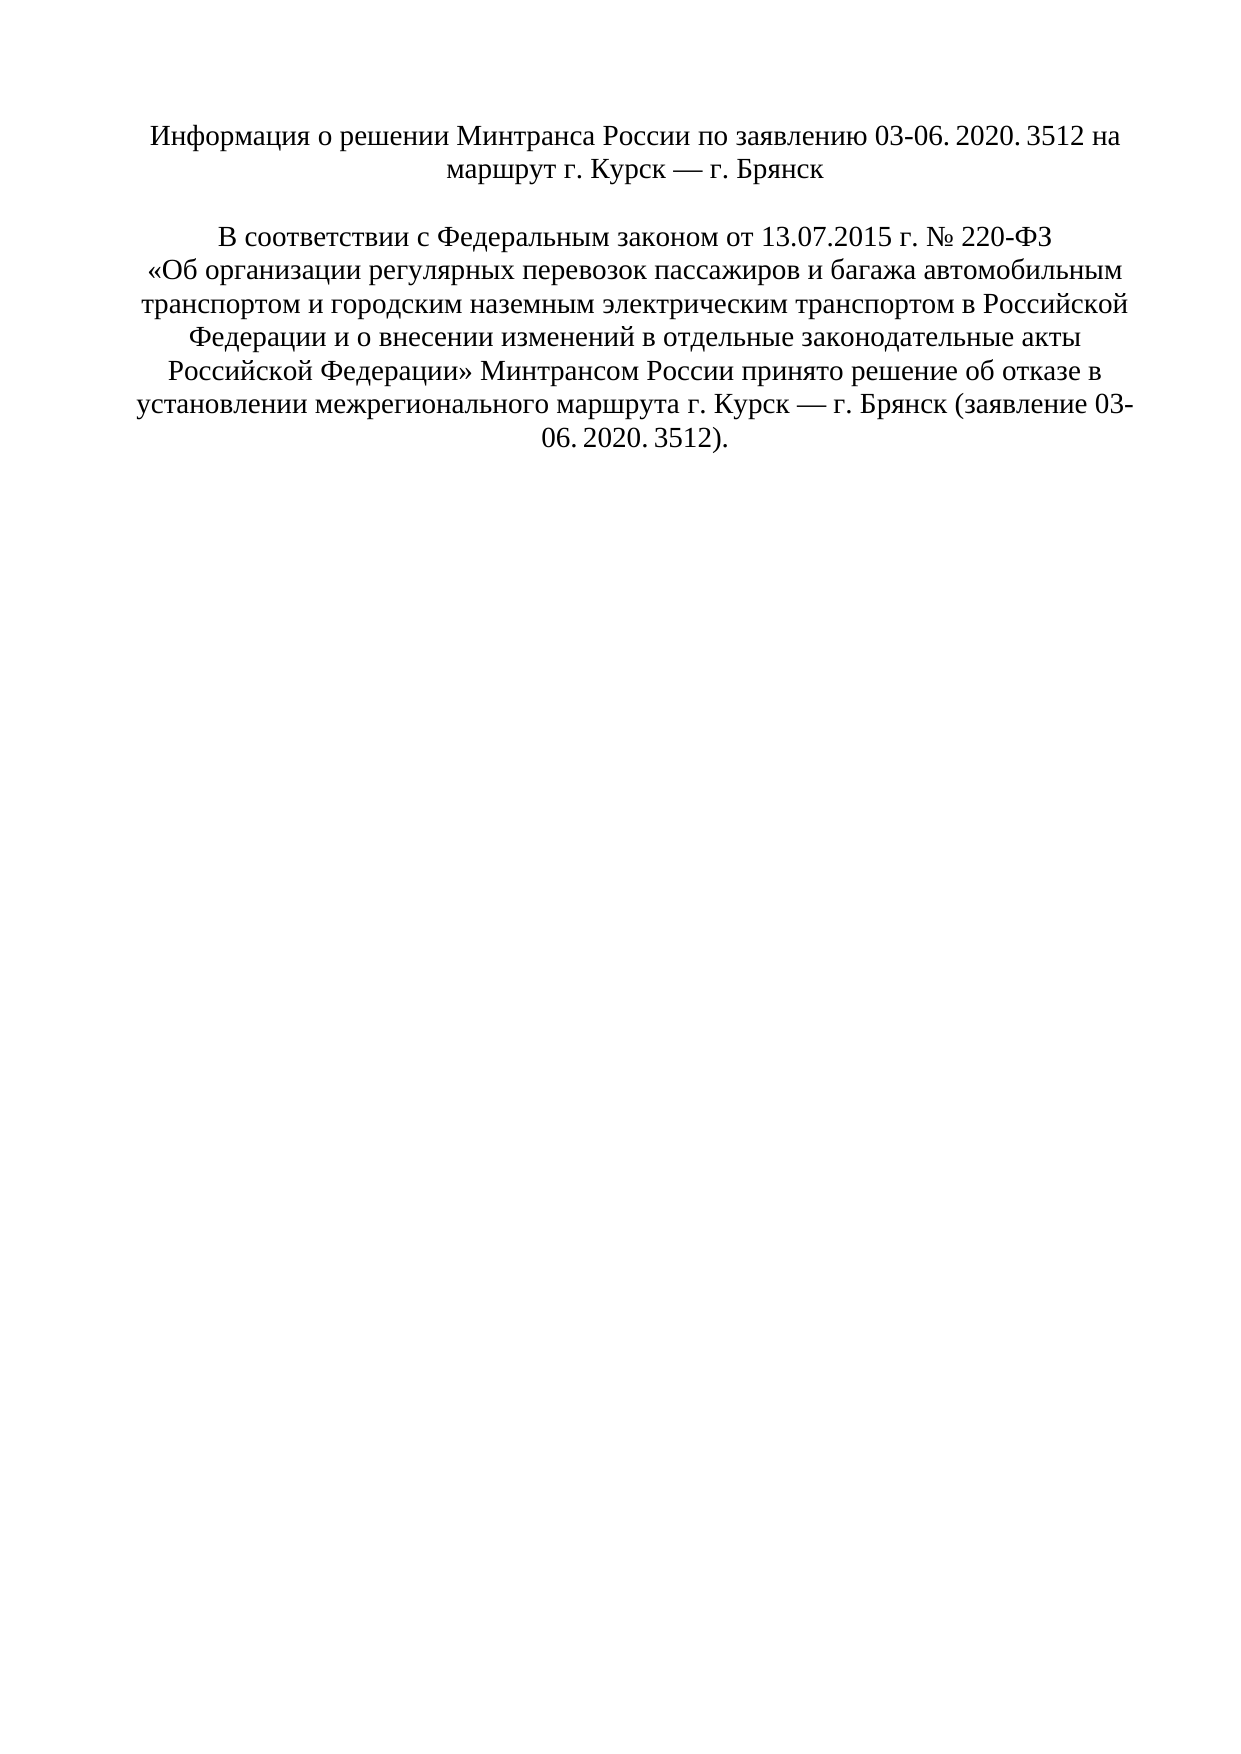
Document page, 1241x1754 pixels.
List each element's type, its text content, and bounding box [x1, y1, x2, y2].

text Информация о решении Минтранса России по заявлению 03-06. 2020. 3512 на маршрут г. Курск — г. Брянск [118, 118, 1152, 185]
text В соответствии с Федеральным законом от 13.07.2015 г. № 220-ФЗ «Об организации регулярных перевозок пассажиров и багажа автомобильным транспортом и городским наземным электрическим транспортом в Российской Федерации и о внесении изменений в отдельные законодательные акты Российской Федерации» Минтрансом России принято решение об отказе в установлении межрегионального маршрута г. Курск — г. Брянск (заявление 03-06. 2020. 3512). [118, 219, 1152, 453]
